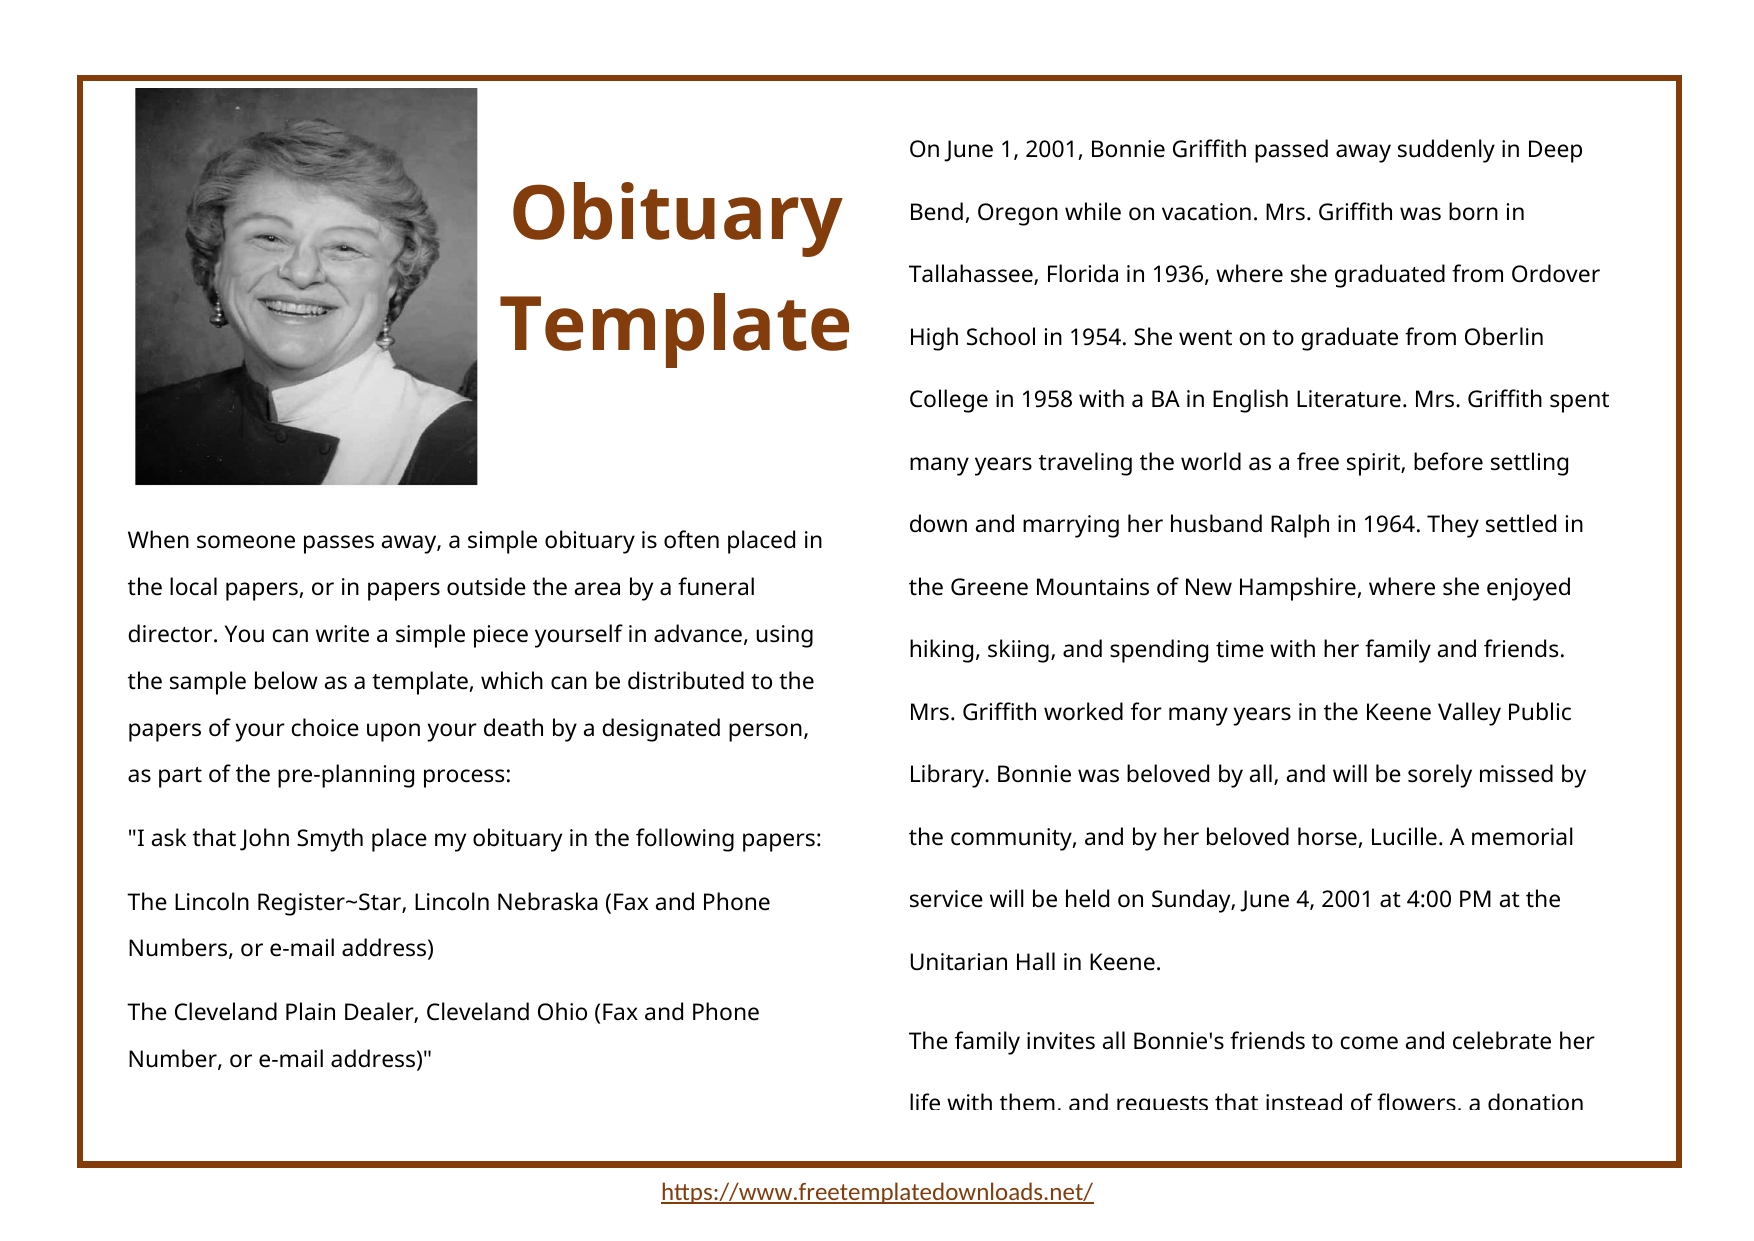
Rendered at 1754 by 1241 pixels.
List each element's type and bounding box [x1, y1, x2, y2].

picture [135, 88, 478, 488]
